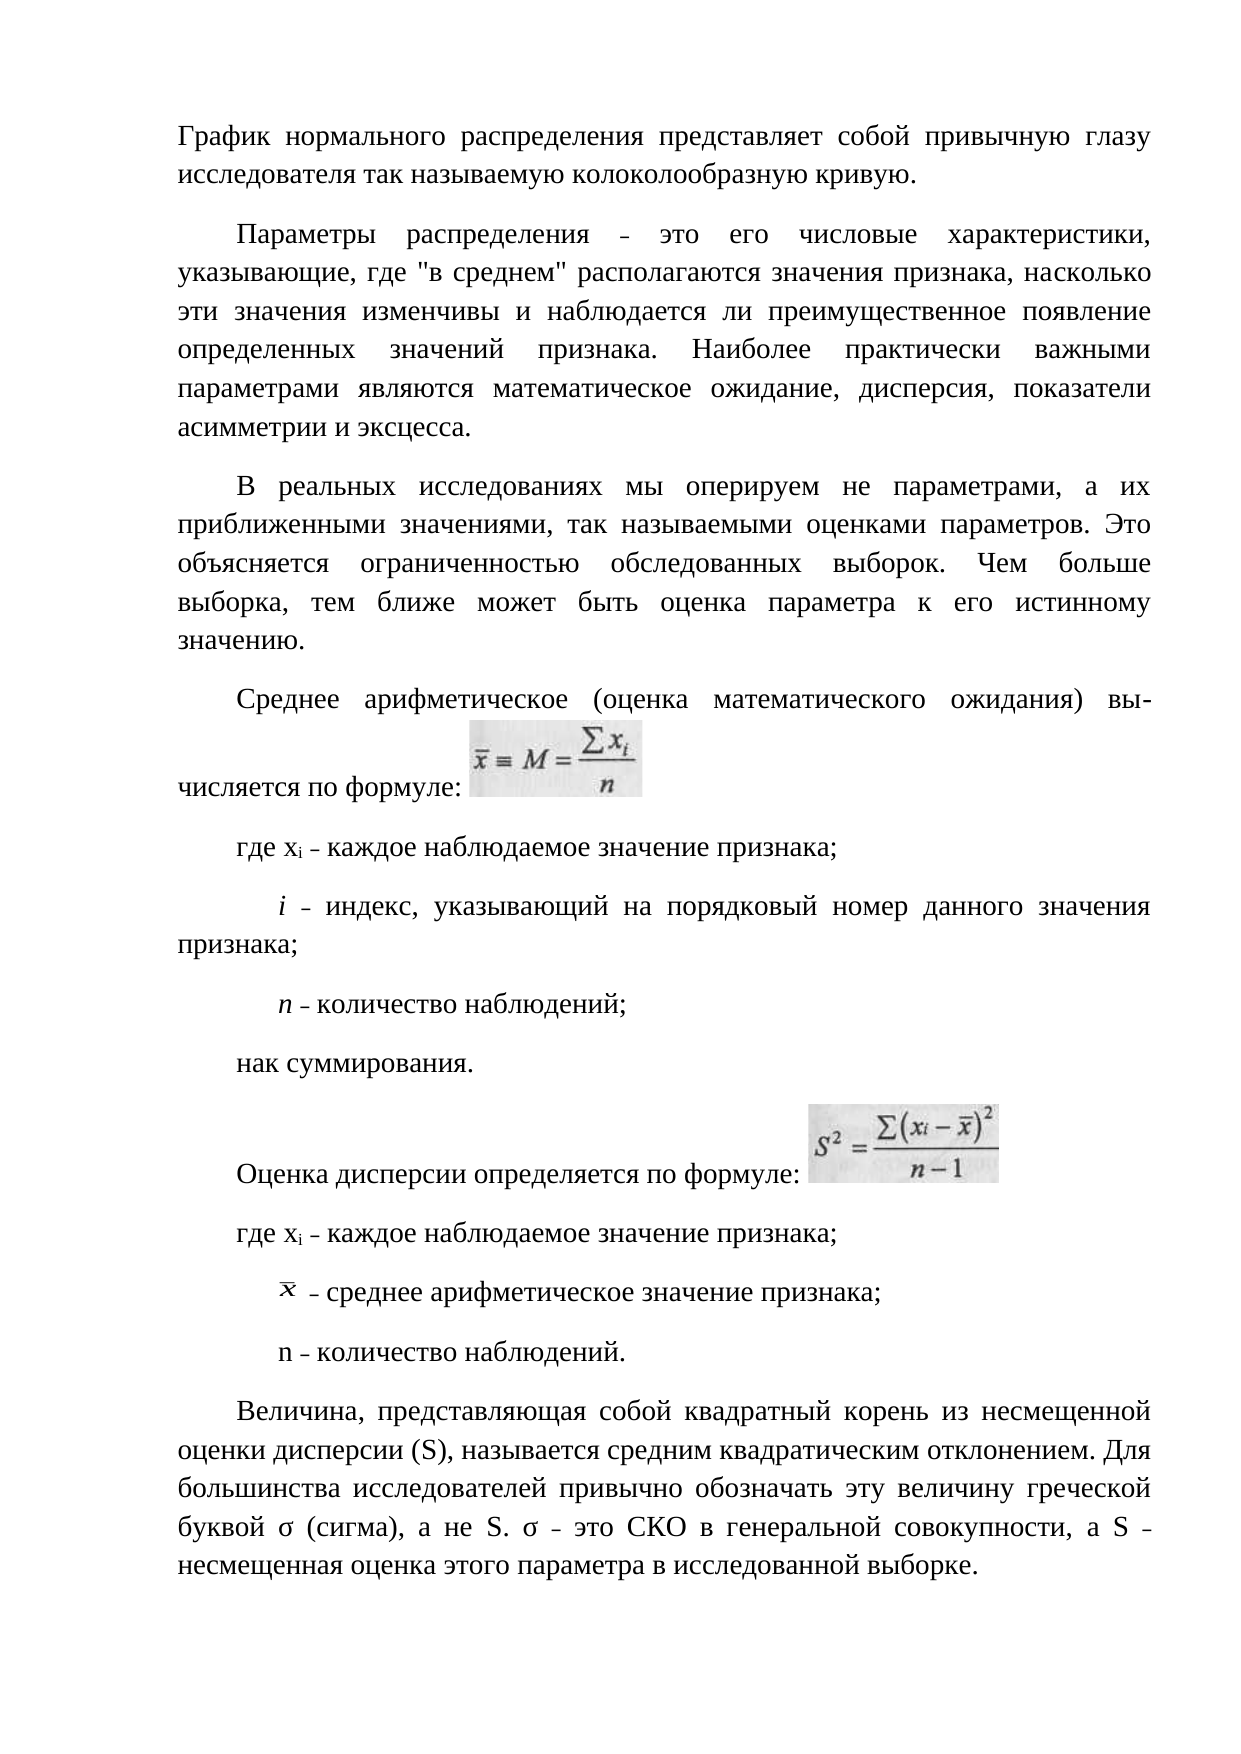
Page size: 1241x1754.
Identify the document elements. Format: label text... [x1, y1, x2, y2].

text В реальных исследованиях мы оперируем не параметрами, а их приближенными значениями, так называемыми оценками параметров. Это объясняется ограниченностью обследованных выборок. Чем больше выборка, тем ближе может быть оценка параметра к его истинному значению. [177, 468, 1152, 656]
picture [808, 1104, 999, 1183]
text Параметры распределения ˗ это его числовые характеристики, указывающие, где "в среднем" располагаются значения признака, насколько эти значения изменчивы и наблюдается ли преимущественное появление определенных значений признака. Наиболее практически важными параметрами являются математическое ожидание, дисперсия, показатели асимметрии и эксцесса. [177, 216, 1152, 442]
text Величина, представляющая собой квадратный корень из несмещенной оценки дисперсии (S), называется средним квадратическим отклонением. Для большинства исследователей привычно обозначать эту величину греческой буквой σ (сигма), а не S. σ ˗ это СКО в генеральной совокупности, a S ˗ несмещенная оценка этого параметра в исследованной выборке. [177, 1393, 1152, 1581]
text где xi ˗ каждое наблюдаемое значение признака; [177, 1215, 1152, 1249]
text п ˗ количество наблюдений; [177, 986, 1152, 1019]
text где xi ˗ каждое наблюдаемое значение признака; [177, 829, 1152, 862]
text i ˗ индекс, указывающий на порядковый номер данного значения признака; [177, 888, 1152, 960]
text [177, 118, 1152, 190]
text Оценка дисперсии определяется по формуле: [177, 1105, 1152, 1189]
picture [469, 720, 643, 797]
text n ˗ количество наблюдений. [177, 1334, 1152, 1367]
text ˗ среднее арифметическое значение признака; [177, 1274, 1152, 1308]
text нак суммирования. [177, 1045, 1152, 1079]
text Среднее арифметическое (оценка математического ожидания) вычисляется по формуле: [177, 682, 1152, 803]
